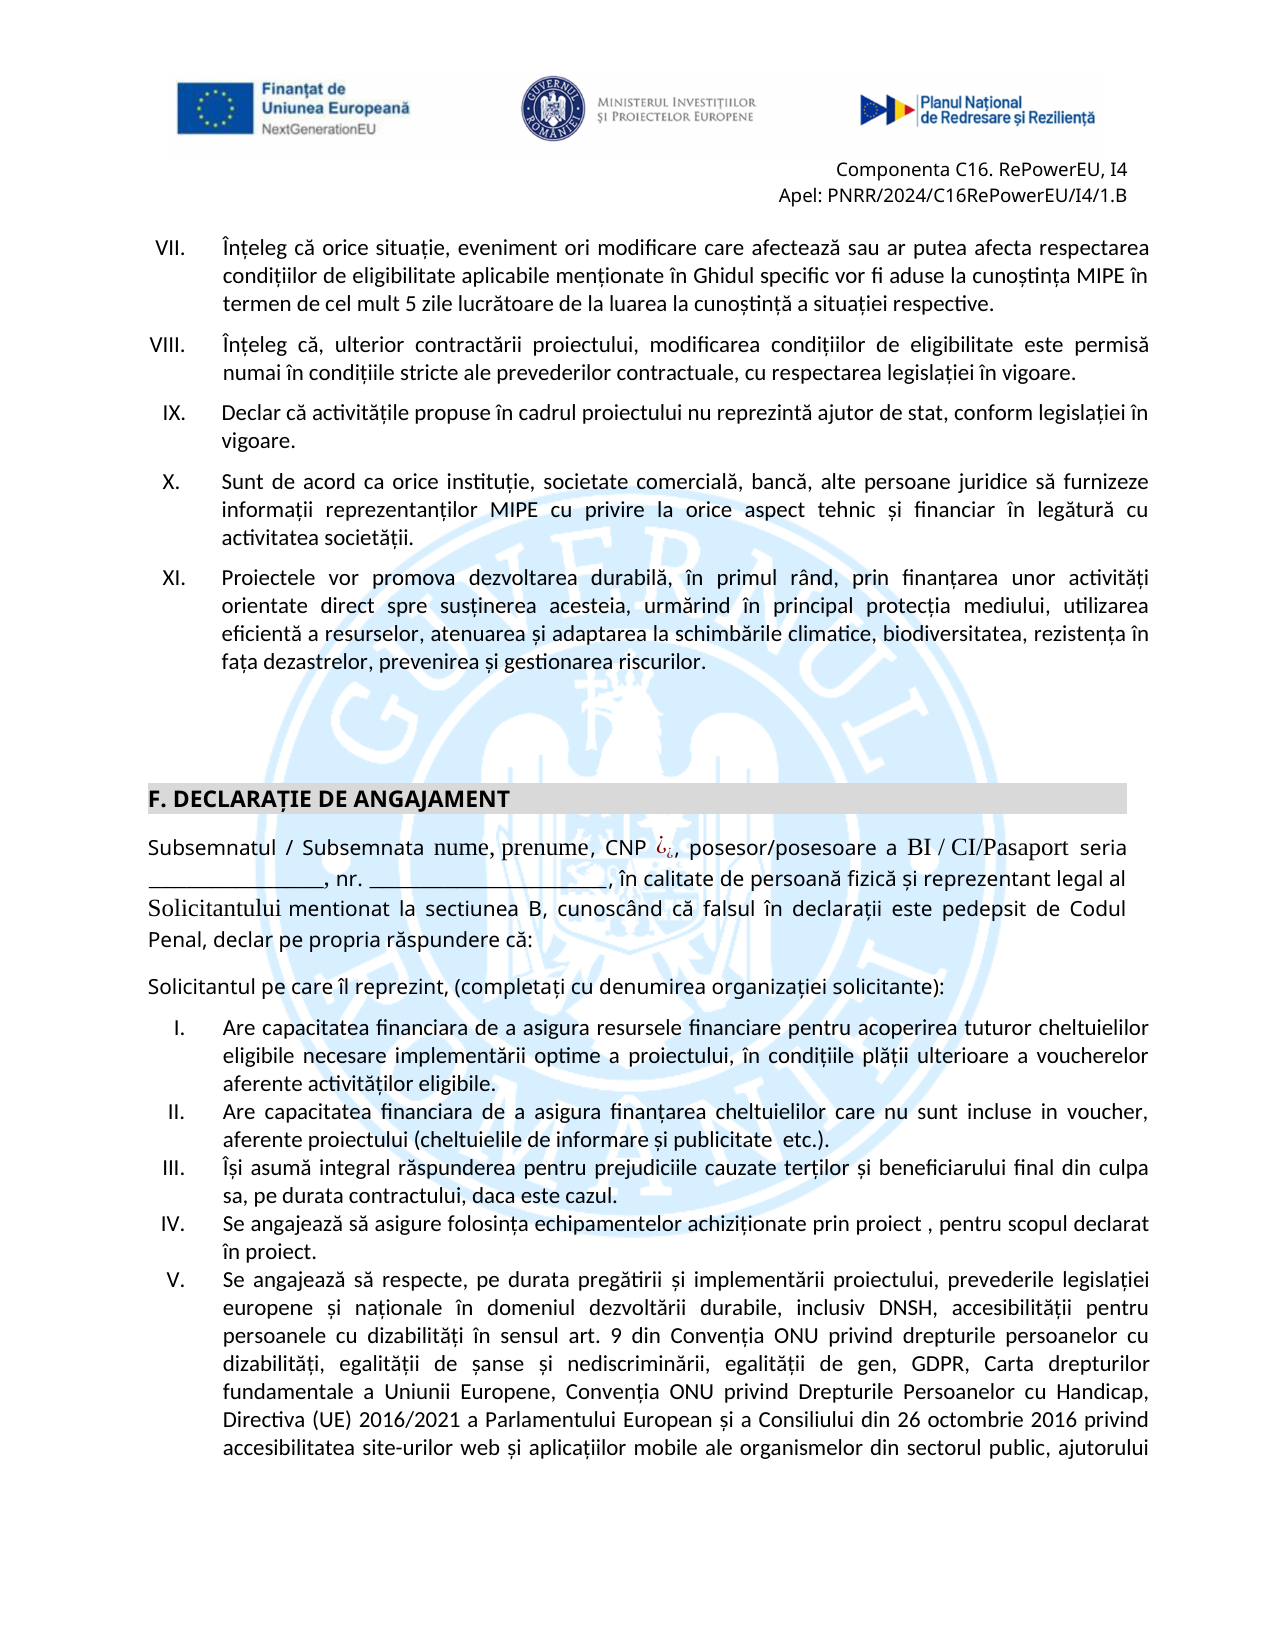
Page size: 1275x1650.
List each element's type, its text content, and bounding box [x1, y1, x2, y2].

list Înțeleg că orice situație, eveniment ori modificare care afectează sau ar putea afecta respectarea condițiilor de eligibilitate aplicabile menționate în Ghidul specific vor fi aduse la cunoștința MIPE în termen de cel mult 5 zile lucrătoare de la luarea la cunoștință a situației respective. [185, 233, 1151, 317]
list Se angajează să asigure folosința echipamentelor achiziționate prin proiect , pentru scopul declarat în proiect. [185, 1209, 1151, 1265]
list Are capacitatea financiara de a asigura resursele financiare pentru acoperirea tuturor cheltuielilor eligibile necesare implementării optime a proiectului, în condițiile plății ulterioare a voucherelor aferente activităților eligibile. [185, 1013, 1151, 1097]
text Subsemnatul / Subsemnata , CNP , posesor/posesoare a seria nr. , în calitate de persoană fizică și reprezentant legal al mentionat la sectiunea B, cunoscând că falsul în declarații este pedepsit de Codul Penal, declar pe propria răspundere că: [148, 833, 1127, 953]
list Înțeleg că, ulterior contractării proiectului, modificarea condițiilor de eligibilitate este permisă numai în condițiile stricte ale prevederilor contractuale, cu respectarea legislației în vigoare. [185, 330, 1151, 386]
list Are capacitatea financiara de a asigura finanțarea cheltuielilor care nu sunt incluse in voucher, aferente proiectului (cheltuielile de informare și publicitate etc.). [185, 1097, 1151, 1153]
list Își asumă integral răspunderea pentru prejudiciile cauzate terților și beneficiarului final din culpa sa, pe durata contractului, daca este cazul. [185, 1153, 1151, 1209]
list Proiectele vor promova dezvoltarea durabilă, în primul rând, prin finanțarea unor activități orientate direct spre susținerea acesteia, urmărind în principal protecția mediului, utilizarea eficientă a resurselor, atenuarea și adaptarea la schimbările climatice, biodiversitatea, rezistența în fața dezastrelor, prevenirea și gestionarea riscurilor. [162, 563, 1151, 676]
text F. DECLARAȚIE DE ANGAJAMENT [148, 783, 1127, 814]
list Sunt de acord ca orice instituție, societate comercială, bancă, alte persoane juridice să furnizeze informații reprezentanților MIPE cu privire la orice aspect tehnic și financiar în legătură cu activitatea societății. [162, 467, 1151, 551]
picture [167, 73, 1108, 157]
list Declar că activitățile propuse în cadrul proiectului nu reprezintă ajutor de stat, conform legislației în vigoare. [162, 398, 1151, 454]
text Solicitantul pe care îl reprezint, (completaţi cu denumirea organizaţiei solicitante): [148, 972, 1127, 1001]
